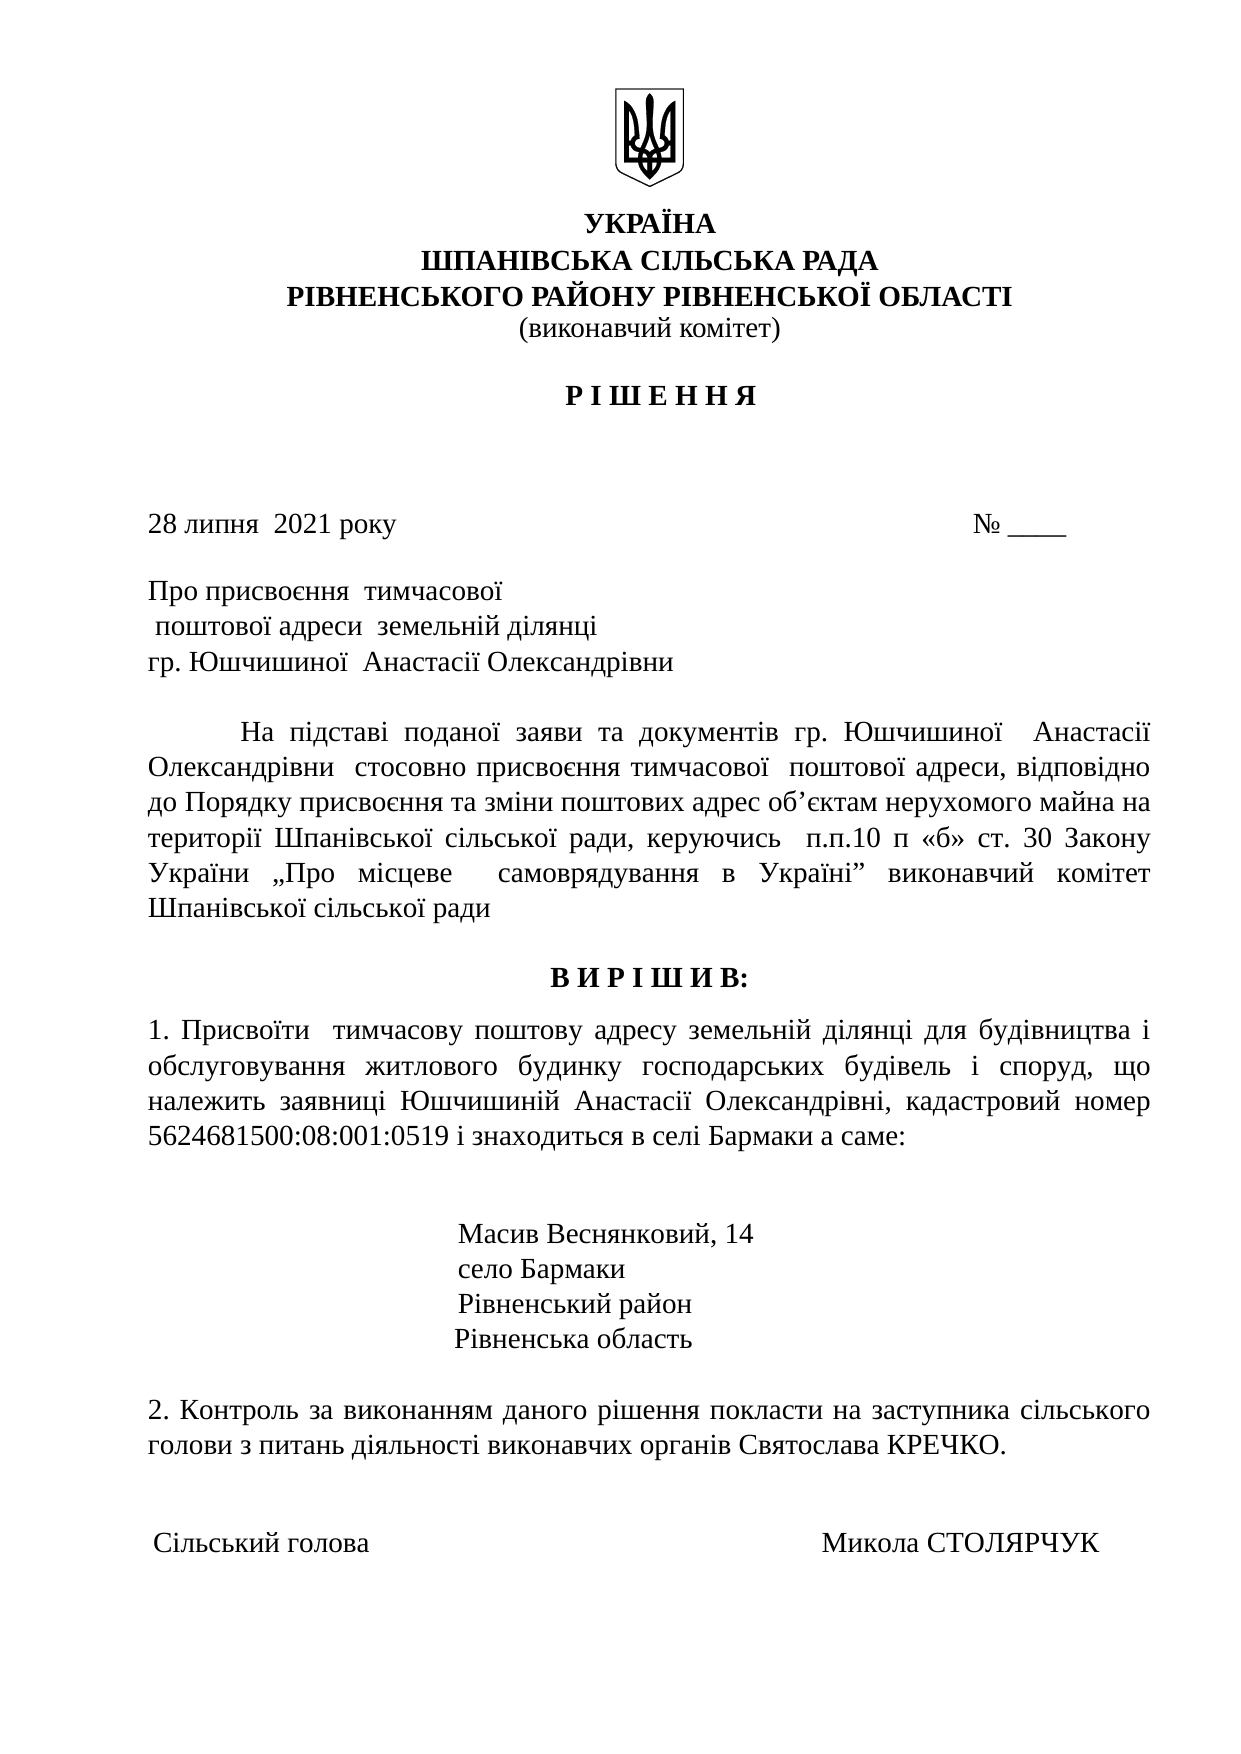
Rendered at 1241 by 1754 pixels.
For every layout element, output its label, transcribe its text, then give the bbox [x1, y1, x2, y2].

text Про присвоєння тимчасової [148, 573, 1152, 607]
text (виконавчий комітет) [148, 311, 1152, 344]
text 1. Присвоїти тимчасову поштову адресу земельній ділянці для будівництва і обслуговування житлового будинку господарських будівель і споруд, що належить заявниці Юшчишиній Анастасії Олександрівні, кадастровий номер 5624681500:08:001:0519 і знаходиться в селі Бармаки а саме: [148, 1012, 1152, 1152]
text село Бармаки [148, 1251, 1152, 1285]
text На підставі поданої заяви та документів гр. Юшчишиної Анастасії Олександрівни стосовно присвоєння тимчасової поштової адреси, відповідно до Порядку присвоєння та зміни поштових адрес об’єктам нерухомого майна на території Шпанівської сільської ради, керуючись п.п.10 п «б» ст. 30 Закону України „Про місцеве самоврядування в Україні” виконавчий комітет Шпанівської сільської ради [148, 714, 1152, 924]
text гр. Юшчишиної Анастасії Олександрівни [148, 644, 1152, 677]
text Сільський голова Микола СТОЛЯРЧУК [148, 1525, 1152, 1559]
text 2. Контроль за виконанням даного рішення покласти на заступника сільського голови з питань діяльності виконавчих органів Святослава КРЕЧКО. [148, 1392, 1152, 1461]
text Р І Ш Е Н Н Я [148, 378, 1152, 411]
text В И Р І Ш И В: [148, 961, 1152, 994]
text Рівненський район [148, 1286, 1152, 1320]
text Рівненська область [148, 1322, 1152, 1355]
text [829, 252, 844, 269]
text Масив Веснянковий, 14 [148, 1216, 1152, 1249]
text поштової адреси земельній ділянці [148, 608, 1152, 642]
text Україна [148, 206, 1152, 240]
text ШПАНІВСЬКА сільська рада [148, 252, 838, 275]
text 28 липня 2021 року № ____ [148, 506, 1152, 540]
text РІВНЕНСЬКОГО РАЙОНУ РІВНЕНСЬКОЇ ОБЛАСТІ [148, 288, 1152, 311]
text ШПАНІВСЬКА сільська рада [856, 252, 1152, 275]
